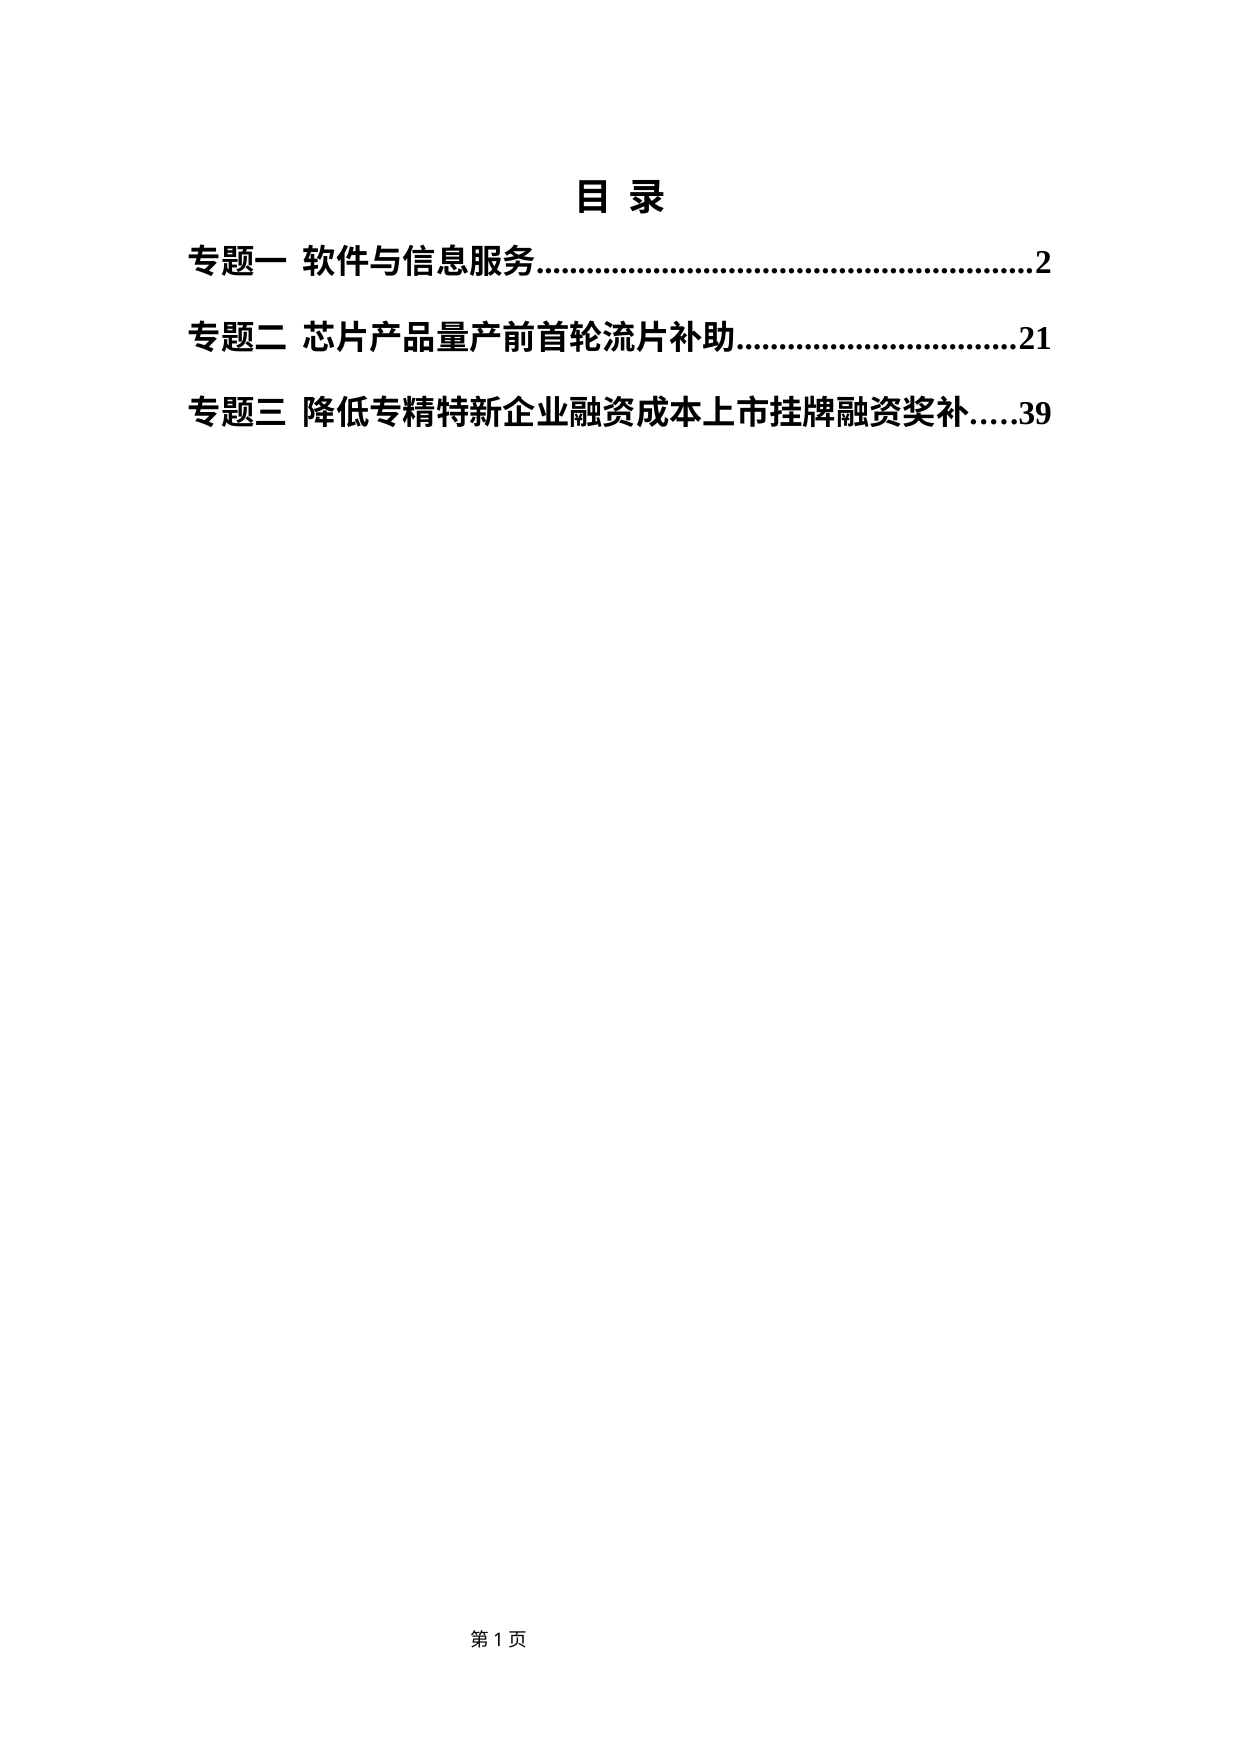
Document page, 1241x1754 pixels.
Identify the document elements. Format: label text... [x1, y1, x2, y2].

text 目 录 [187, 162, 1053, 227]
text 专题一 软件与信息服务 2 [187, 227, 1053, 292]
text 专题三 降低专精特新企业融资成本上市挂牌融资奖补 39 [187, 378, 1053, 443]
text 专题二 芯片产品量产前首轮流片补助 21 [187, 302, 1053, 367]
